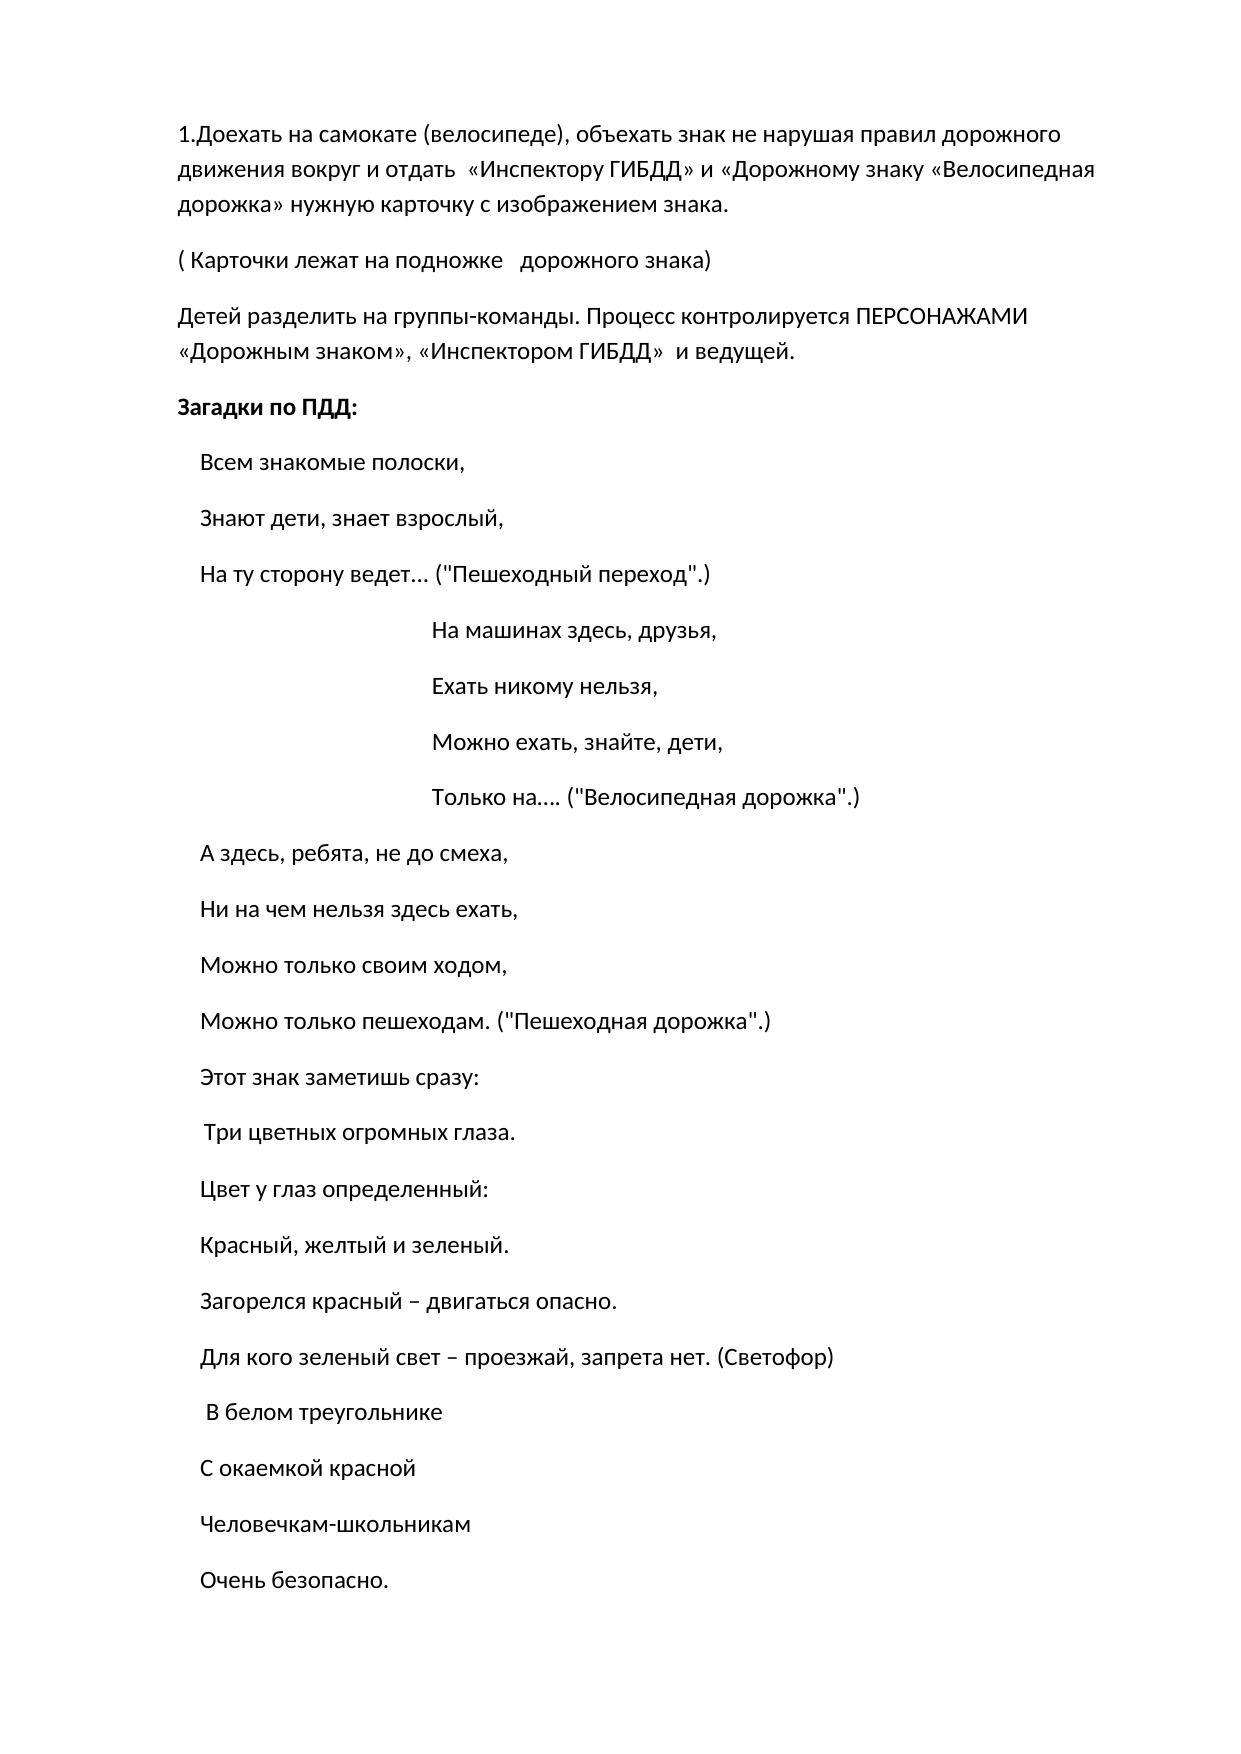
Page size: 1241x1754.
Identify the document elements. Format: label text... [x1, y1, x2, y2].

text А здесь, ребята, не до смеха, [177, 837, 1152, 868]
text Знают дети, знает взрослый, [177, 502, 1152, 533]
text Только на…. ("Велосипедная дорожка".) [177, 781, 1152, 812]
text Можно ехать, знайте, дети, [177, 726, 1152, 756]
text В белом треугольнике [177, 1396, 1152, 1427]
text 1.Доехать на самокате (велосипеде), объехать знак не нарушая правил дорожного движения вокруг и отдать «Инспектору ГИБДД» и «Дорожному знаку «Велосипедная дорожка» нужную карточку с изображением знака. [177, 118, 1152, 219]
text Загадки по ПДД: [177, 391, 1152, 421]
text Ехать никому нельзя, [177, 670, 1152, 700]
text Для кого зеленый свет – проезжай, запрета нет. (Светофор) [177, 1341, 1152, 1371]
text Человечкам-школьникам [177, 1508, 1152, 1539]
text Можно только своим ходом, [177, 949, 1152, 979]
text С окаемкой красной [177, 1452, 1152, 1483]
text Ни на чем нельзя здесь ехать, [177, 893, 1152, 924]
text Детей разделить на группы-команды. Процесс контролируется ПЕРСОНАЖАМИ «Дорожным знаком», «Инспектором ГИБДД» и ведущей. [177, 300, 1152, 365]
text Всем знакомые полоски, [177, 446, 1152, 477]
text Очень безопасно. [177, 1564, 1152, 1594]
text Этот знак заметишь сразу: [177, 1061, 1152, 1091]
text Три цветных огромных глаза. [177, 1116, 1152, 1147]
text ( Карточки лежат на подножке дорожного знака) [177, 244, 1152, 274]
text Красный, желтый и зеленый. [177, 1229, 1152, 1259]
text Загорелся красный – двигаться опасно. [177, 1285, 1152, 1315]
text Можно только пешеходам. ("Пешеходная дорожка".) [177, 1005, 1152, 1035]
text На машинах здесь, друзья, [177, 614, 1152, 644]
text Цвет у глаз определенный: [177, 1173, 1152, 1204]
text На ту сторону ведет... ("Пешеходный переход".) [177, 558, 1152, 589]
